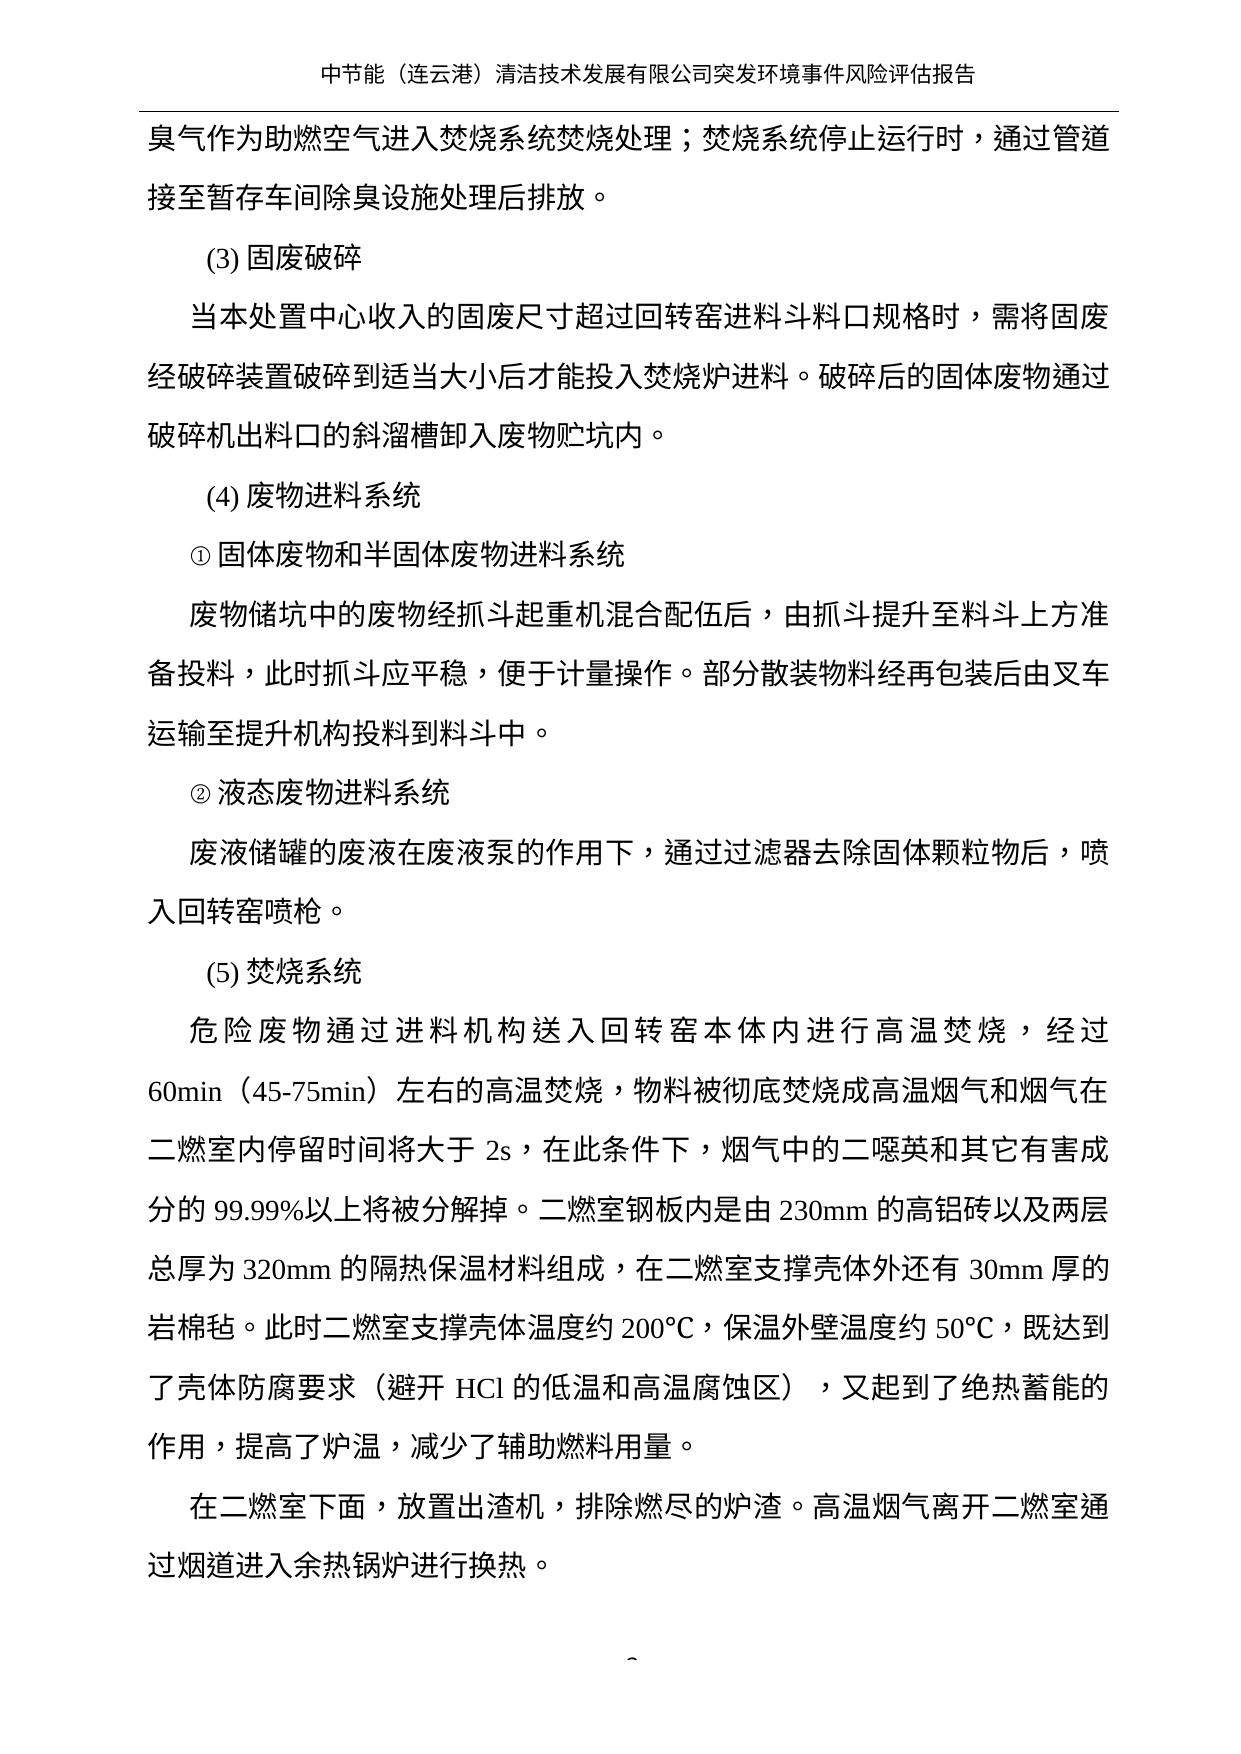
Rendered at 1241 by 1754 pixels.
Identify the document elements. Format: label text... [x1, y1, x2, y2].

text 废物储坑中的废物经抓斗起重机混合配伍后，由抓斗提升至料斗上方准备投料，此时抓斗应平稳，便于计量操作。部分散装物料经再包装后由叉车运输至提升机构投料到料斗中。 [148, 594, 1110, 753]
text 废液储罐的废液在废液泵的作用下，通过过滤器去除固体颗粒物后，喷入回转窑喷枪。 [148, 832, 1110, 931]
text 在二燃室下面，放置出渣机，排除燃尽的炉渣。高温烟气离开二燃室通过烟道进入余热锅炉进行换热。 [148, 1486, 1110, 1585]
text ②液态废物进料系统 [148, 772, 1110, 812]
list 固废破碎 [148, 237, 1110, 277]
list 焚烧系统 [148, 951, 1110, 991]
text 当本处置中心收入的固废尺寸超过回转窑进料斗料口规格时，需将固废经破碎装置破碎到适当大小后才能投入焚烧炉进料。破碎后的固体废物通过破碎机出料口的斜溜槽卸入废物贮坑内。 [148, 297, 1110, 455]
text ①固体废物和半固体废物进料系统 [148, 534, 1110, 574]
list 废物进料系统 [148, 475, 1110, 515]
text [148, 118, 1110, 217]
text 危险废物通过进料机构送入回转窑本体内进行高温焚烧，经过60min（45-75min）左右的高温焚烧，物料被彻底焚烧成高温烟气和烟气在二燃室内停留时间将大于 2s，在此条件下，烟气中的二噁英和其它有害成分的 99.99%以上将被分解掉。二燃室钢板内是由230mm 的高铝砖以及两层总厚为320mm 的隔热保温材料组成，在二燃室支撑壳体外还有 30mm 厚的岩棉毡。此时二燃室支撑壳体温度约200℃，保温外壁温度约 50℃，既达到了壳体防腐要求（避开 HCl 的低温和高温腐蚀区），又起到了绝热蓄能的作用，提高了炉温，减少了辅助燃料用量。 [148, 1010, 1110, 1466]
